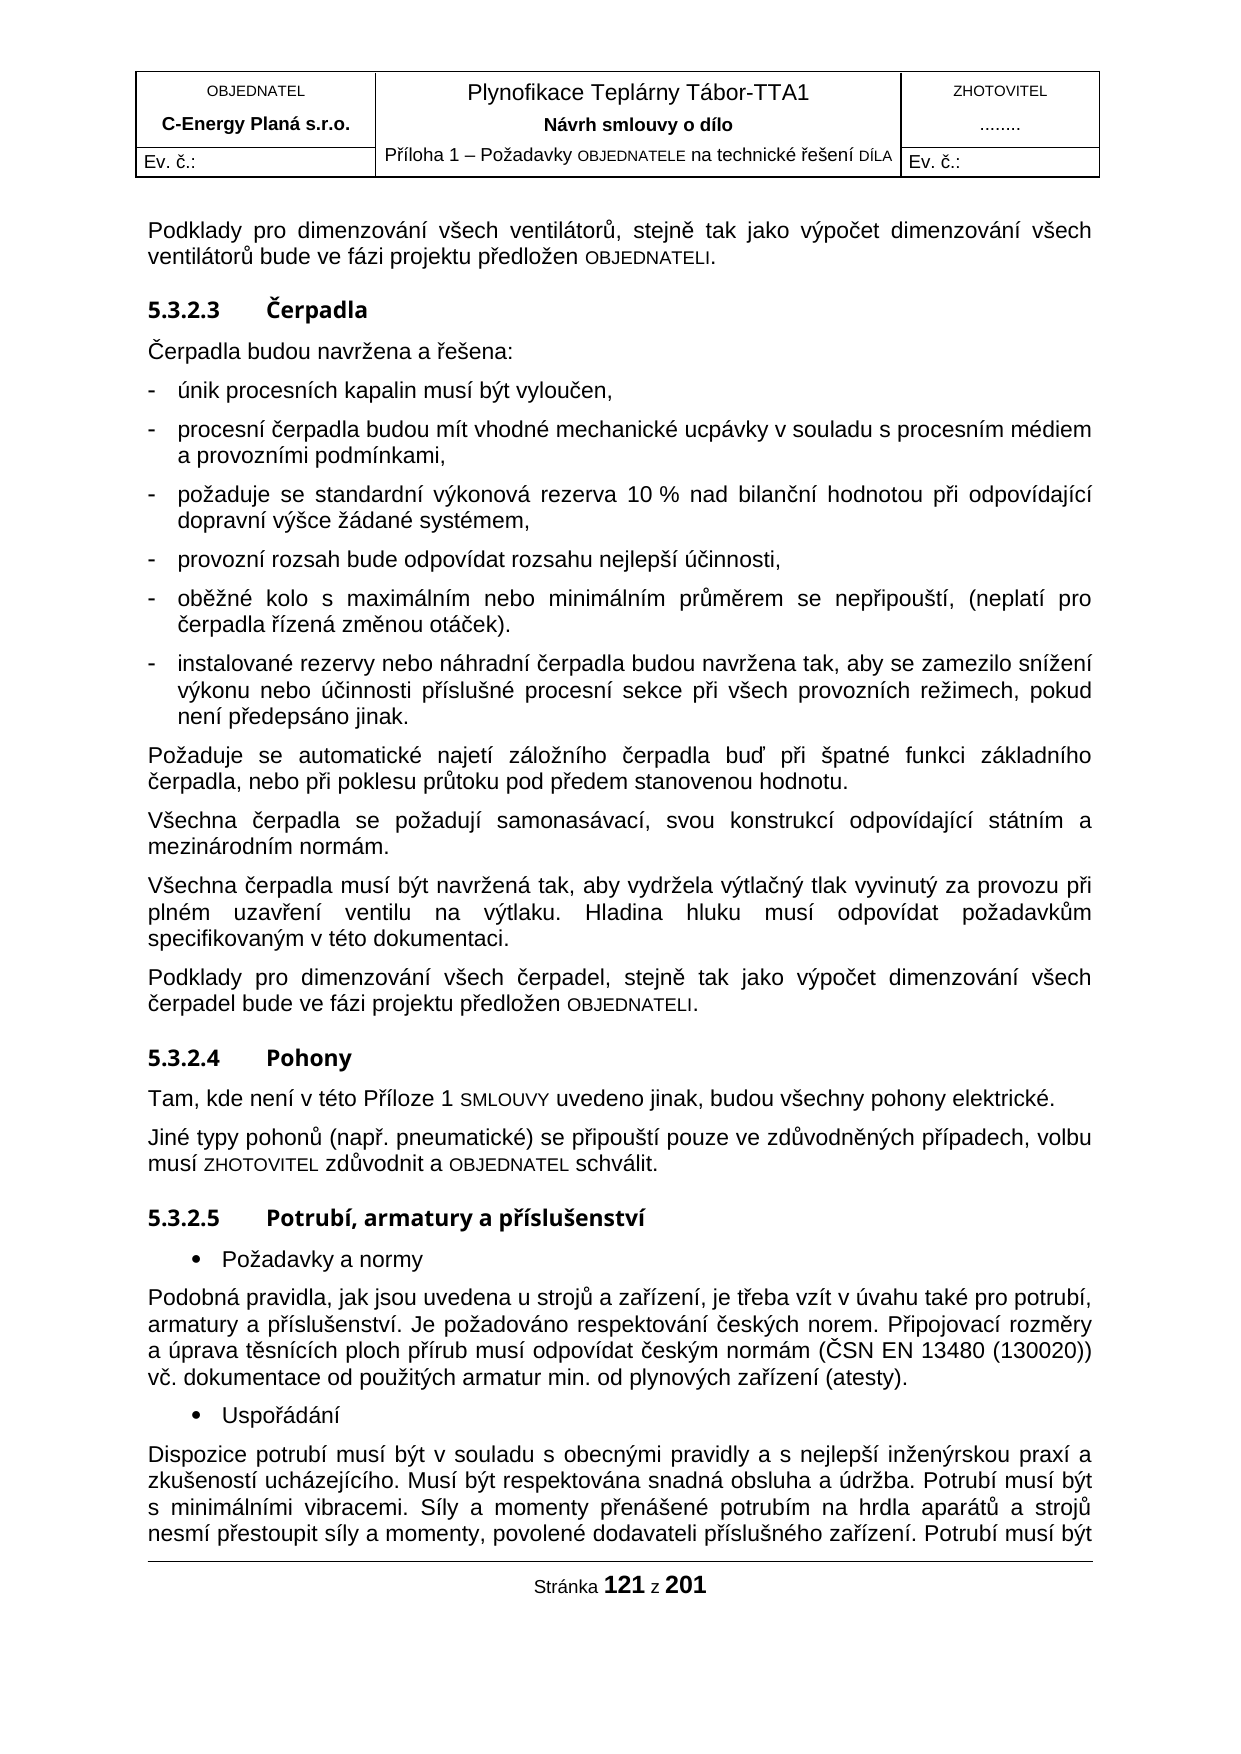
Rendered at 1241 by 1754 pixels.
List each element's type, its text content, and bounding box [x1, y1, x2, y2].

subtitle Potrubí, armatury a příslušenství [148, 1202, 1093, 1233]
text  požaduje se standardní výkonová rezerva 10 % nad bilanční hodnotou při odpovídající dopravní výšce žádané systémem, [148, 481, 1093, 534]
text  instalované rezervy nebo náhradní čerpadla budou navržena tak, aby se zamezilo snížení výkonu nebo účinnosti příslušné procesní sekce při všech provozních režimech, pokud není předepsáno jinak. [148, 650, 1093, 729]
text  únik procesních kapalin musí být vyloučen, [148, 377, 1093, 403]
text Všechna čerpadla musí být navržená tak, aby vydržela výtlačný tlak vyvinutý za provozu při plném uzavření ventilu na výtlaku. Hladina hluku musí odpovídat požadavkům specifikovaným v této dokumentaci. [148, 872, 1093, 951]
text Všechna čerpadla se požadují samonasávací, svou konstrukcí odpovídající státním a mezinárodním normám. [148, 807, 1093, 860]
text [148, 1441, 1093, 1547]
text Jiné typy pohonů (např. pneumatické) se připouští pouze ve zdůvodněných případech, volbu musí zhotovitel zdůvodnit a objednatel schválit. [148, 1124, 1093, 1177]
text Tam, kde není v této Příloze 1 smlouvy uvedeno jinak, budou všechny pohony elektrické. [148, 1085, 1093, 1112]
text Uspořádání [192, 1402, 1093, 1429]
subtitle Pohony [148, 1041, 1093, 1073]
text Podklady pro dimenzování všech čerpadel, stejně tak jako výpočet dimenzování všech čerpadel bude ve fázi projektu předložen objednateli. [148, 964, 1093, 1016]
text  provozní rozsah bude odpovídat rozsahu nejlepší účinnosti, [148, 546, 1093, 572]
text  procesní čerpadla budou mít vhodné mechanické ucpávky v souladu s procesním médiem a provozními podmínkami, [148, 416, 1093, 468]
text Podobná pravidla, jak jsou uvedena u strojů a zařízení, je třeba vzít v úvahu také pro potrubí, armatury a příslušenství. Je požadováno respektování českých norem. Připojovací rozměry a úprava těsnících ploch přírub musí odpovídat českým normám (ČSN EN 13480 (130020)) vč. dokumentace od použitých armatur min. od plynových zařízení (atesty). [148, 1284, 1093, 1390]
text Požaduje se automatické najetí záložního čerpadla buď při špatné funkci základního čerpadla, nebo při poklesu průtoku pod předem stanovenou hodnotu. [148, 742, 1093, 794]
text Podklady pro dimenzování všech ventilátorů, stejně tak jako výpočet dimenzování všech ventilátorů bude ve fázi projektu předložen objednateli. [148, 217, 1093, 269]
text Čerpadla budou navržena a řešena: [148, 338, 1093, 364]
subtitle Čerpadla [148, 294, 1093, 326]
text  oběžné kolo s maximálním nebo minimálním průměrem se nepřipouští, (neplatí pro čerpadla řízená změnou otáček). [148, 585, 1093, 638]
text Požadavky a normy [192, 1246, 1093, 1272]
